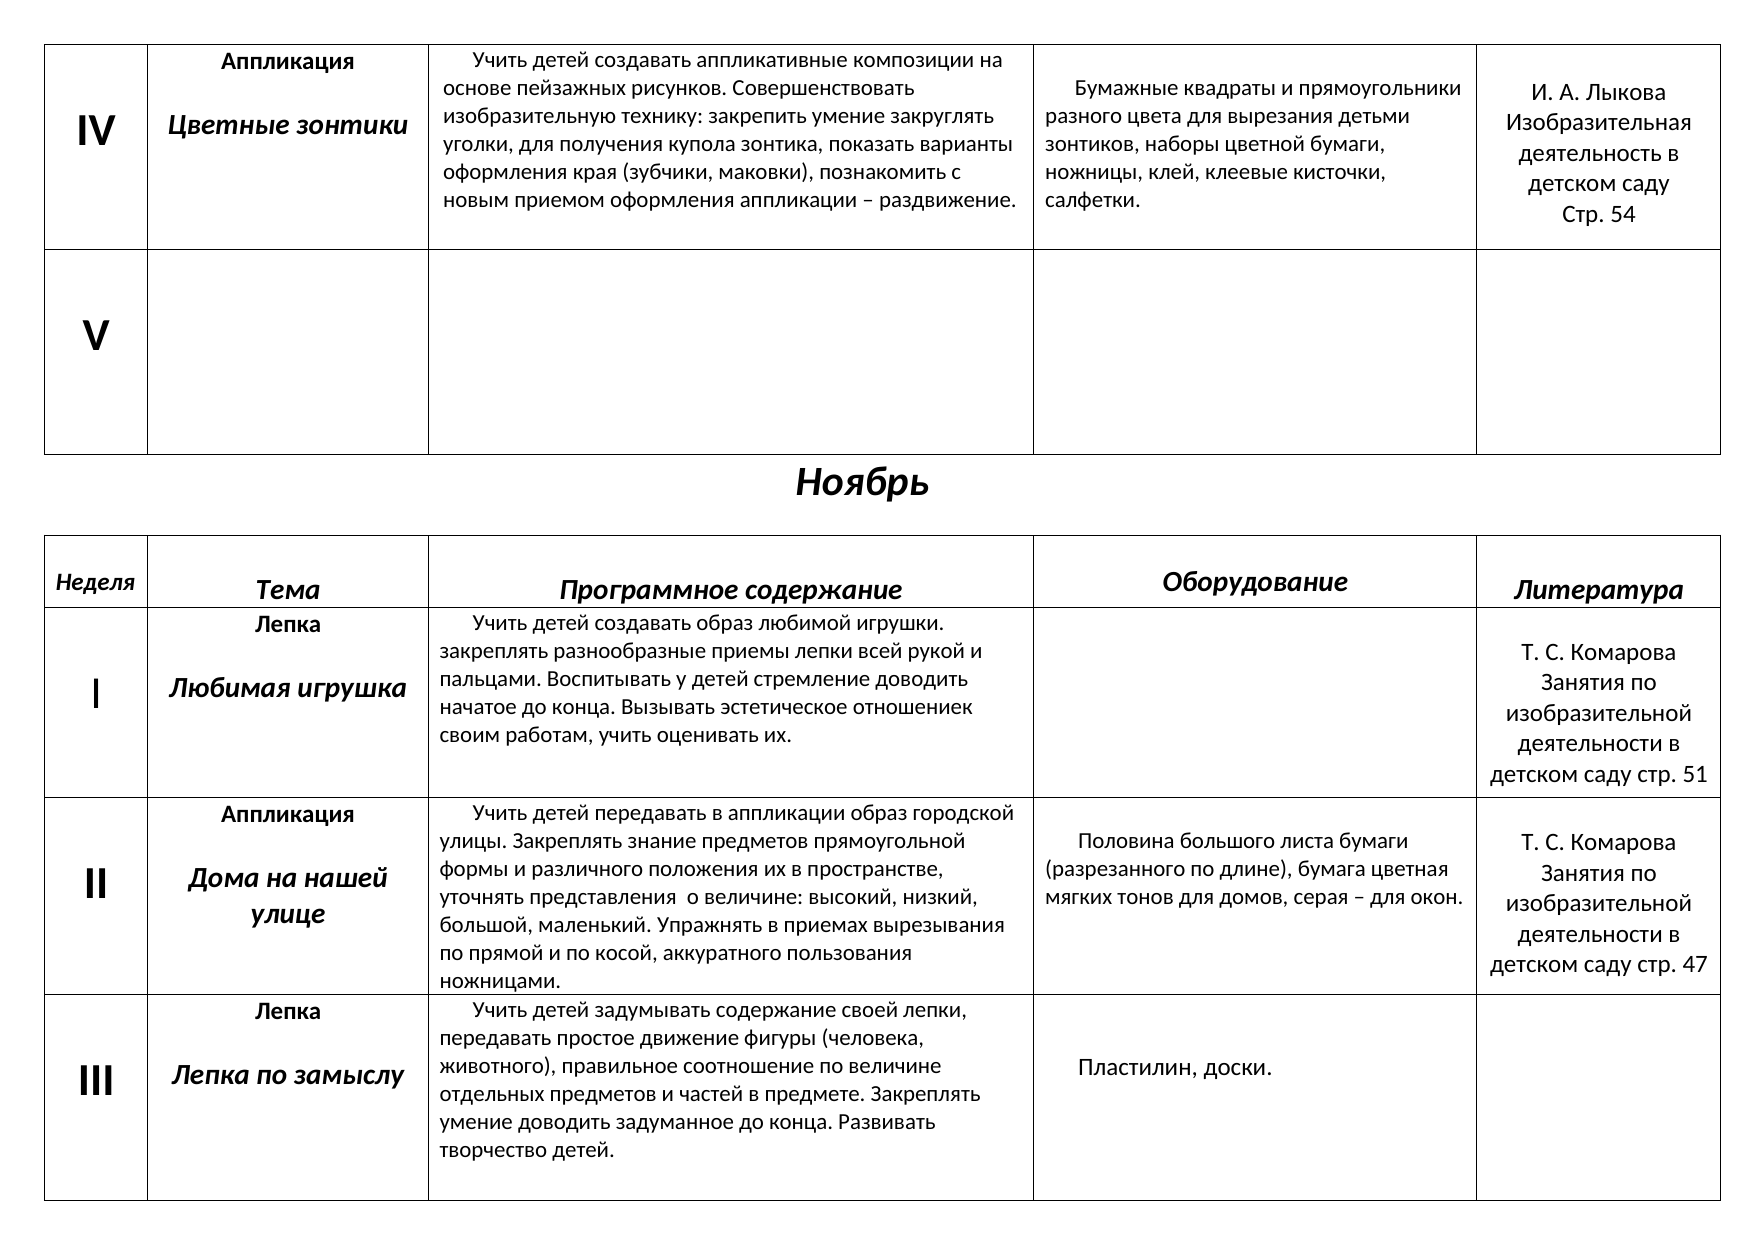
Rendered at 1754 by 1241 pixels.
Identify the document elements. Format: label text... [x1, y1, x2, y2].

table_header Тема [148, 536, 428, 607]
table_cell [1477, 250, 1720, 454]
table_header Оборудование [1034, 536, 1476, 607]
table_cell I [45, 608, 147, 797]
table_cell Аппликация Цветные зонтики [148, 45, 428, 249]
table_cell Пластилин, доски. [1034, 995, 1476, 1200]
table_cell Аппликация Дома на нашей улице [148, 798, 428, 994]
table_cell [429, 250, 1033, 454]
table_cell [1034, 250, 1476, 454]
table_header Литература [1477, 536, 1720, 607]
table_cell [1477, 995, 1720, 1200]
table_cell [148, 250, 428, 454]
table_cell Учить детей создавать образ любимой игрушки. закреплять разнообразные приемы лепки всей рукой и пальцами. Воспитывать у детей стремление доводить начатое до конца. Вызывать эстетическое отношениек своим работам, учить оценивать их. [429, 608, 1033, 797]
table_cell Т. С. Комарова Занятия по изобразительной деятельности в детском саду стр. 47 [1477, 798, 1720, 994]
table_cell Т. С. Комарова Занятия по изобразительной деятельности в детском саду стр. 51 [1477, 608, 1720, 797]
table_cell Лепка Лепка по замыслу [148, 995, 428, 1200]
table_cell V [45, 250, 147, 454]
table_cell Лепка Любимая игрушка [148, 608, 428, 797]
table_cell Бумажные квадраты и прямоугольники разного цвета для вырезания детьми зонтиков, наборы цветной бумаги, ножницы, клей, клеевые кисточки, салфетки. [1034, 45, 1476, 249]
table_cell III [45, 995, 147, 1200]
text Ноябрь [15, 455, 1709, 506]
table_header Программное содержание [429, 536, 1033, 607]
table_cell Учить детей задумывать содержание своей лепки, передавать простое движение фигуры (человека, животного), правильное соотношение по величине отдельных предметов и частей в предмете. Закреплять умение доводить задуманное до конца. Развивать творчество детей. [429, 995, 1033, 1200]
table_cell Учить детей передавать в аппликации образ городской улицы. Закреплять знание предметов прямоугольной формы и различного положения их в пространстве, уточнять представления о величине: высокий, низкий, большой, маленький. Упражнять в приемах вырезывания по прямой и по косой, аккуратного пользования ножницами. [429, 798, 1033, 994]
table_header Неделя [45, 536, 147, 607]
table_cell II [45, 798, 147, 994]
table_cell Половина большого листа бумаги (разрезанного по длине), бумага цветная мягких тонов для домов, серая – для окон. [1034, 798, 1476, 994]
table_cell И. А. Лыкова Изобразительная деятельность в детском саду Стр. 54 [1477, 45, 1720, 249]
table_cell [1034, 608, 1476, 797]
table_cell IV [45, 45, 147, 249]
table_cell Учить детей создавать аппликативные композиции на основе пейзажных рисунков. Совершенствовать изобразительную технику: закрепить умение закруглять уголки, для получения купола зонтика, показать варианты оформления края (зубчики, маковки), познакомить с новым приемом оформления аппликации – раздвижение. [429, 45, 1033, 249]
